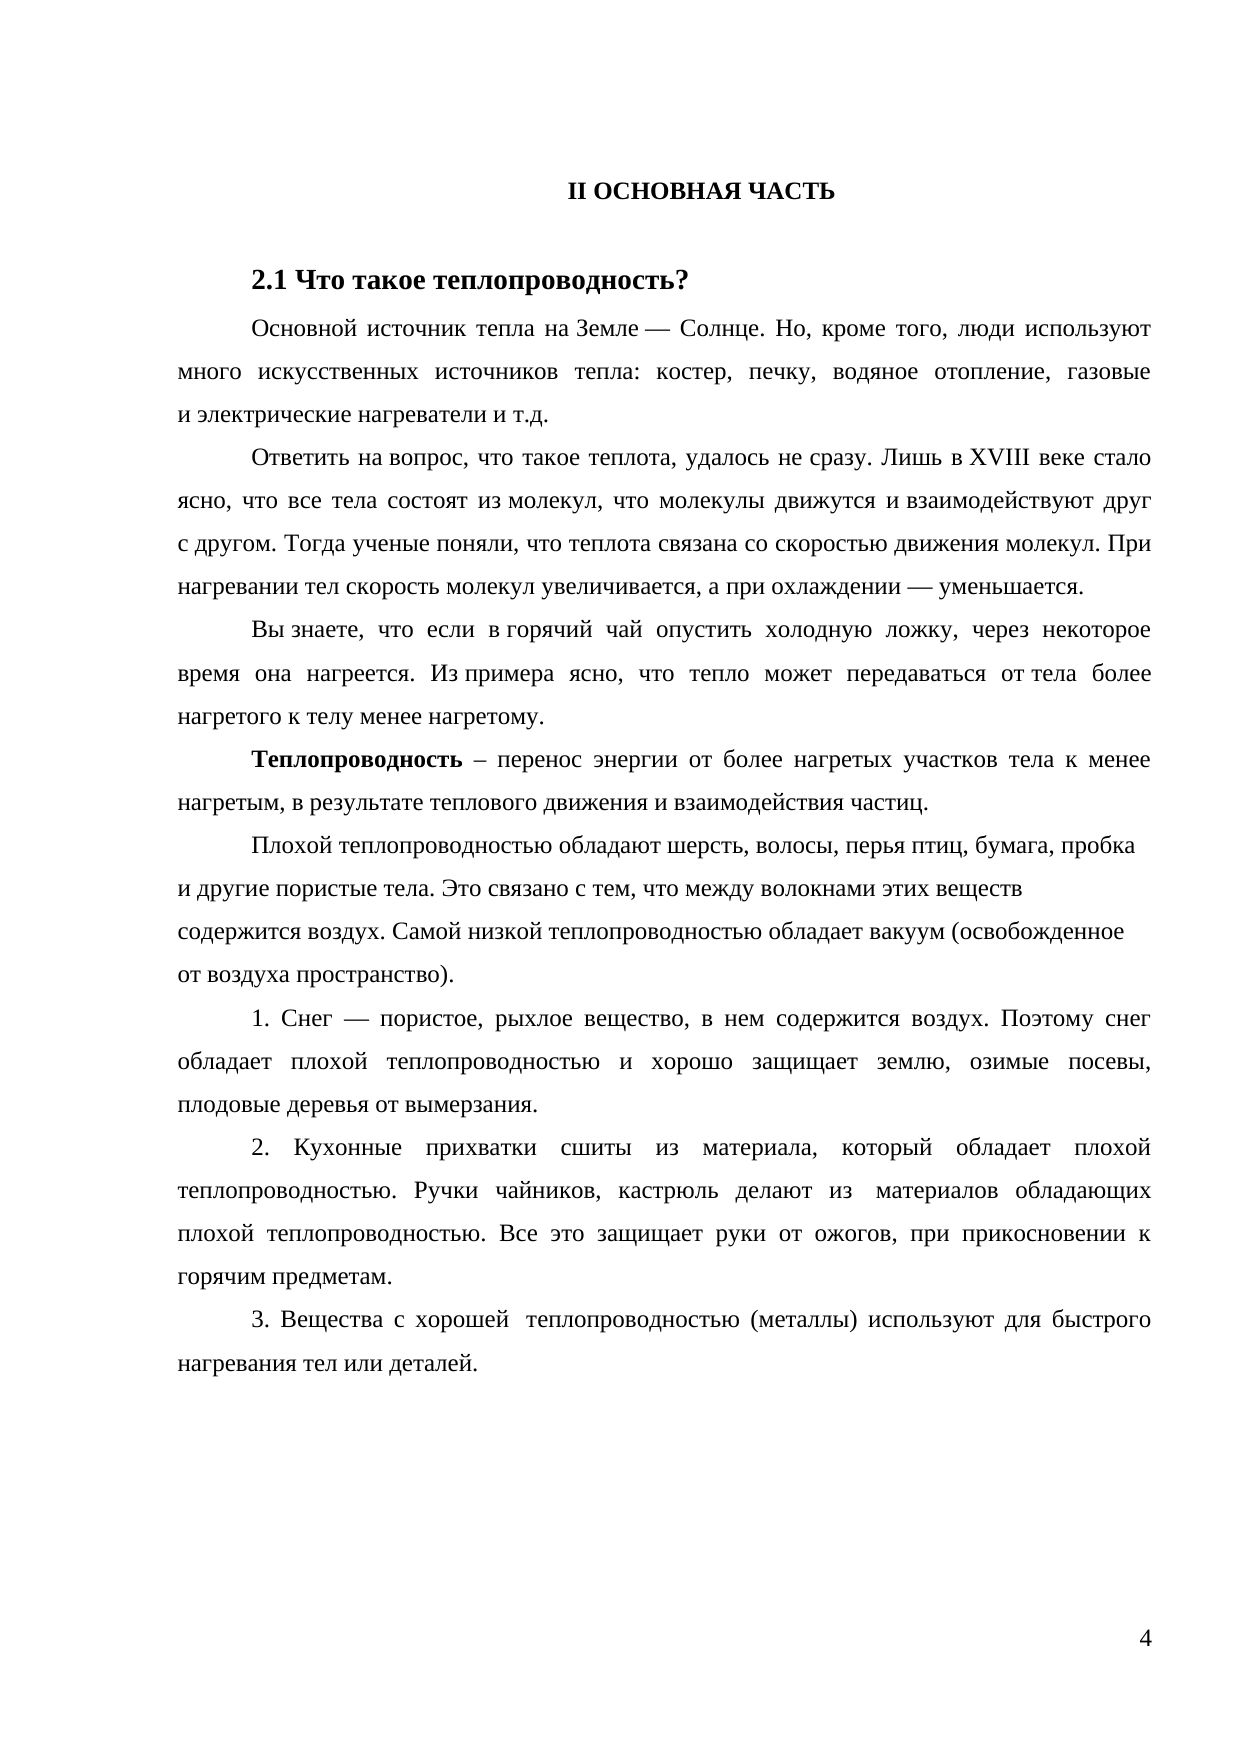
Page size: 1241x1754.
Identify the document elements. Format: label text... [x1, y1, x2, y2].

text 2. Кухонные прихватки сшиты из материала, который обладает плохой теплопроводностью. Ручки чайников, кастрюль делают из материалов обладающих плохой теплопроводностью. Все это защищает руки от ожогов, при прикосновении к горячим предметам. [177, 1132, 1152, 1290]
text Плохой теплопроводностью обладают шерсть, волосы, перья птиц, бумага, пробка и другие пористые тела. Это связано с тем, что между волокнами этих веществ содержится воздух. Самой низкой теплопроводностью обладает вакуум (освобожденное от воздуха пространство). [177, 830, 1152, 988]
text Вы знаете, что если в горячий чай опустить холодную ложку, через некоторое время она нагреется. Из примера ясно, что тепло может передаваться от тела более нагретого к телу менее нагретому. [177, 614, 1152, 729]
text Основной источник тепла на Земле — Солнце. Но, кроме того, люди используют много искусственных источников тепла: костер, печку, водяное отопление, газовые и электрические нагреватели и т.д. [177, 313, 1152, 428]
text Ответить на вопрос, что такое теплота, удалось не сразу. Лишь в XVIII веке стало ясно, что все тела состоят из молекул, что молекулы движутся и взаимодействуют друг с другом. Тогда ученые поняли, что теплота связана со скоростью движения молекул. При нагревании тел скорость молекул увеличивается, а при охлаждении — уменьшается. [177, 442, 1152, 600]
text 3. Вещества с хорошей теплопроводностью (металлы) используют для быстрого нагревания тел или деталей. [177, 1304, 1152, 1376]
text 2.1 Что такое теплопроводность? [177, 262, 1152, 296]
text 1. Снег — пористое, рыхлое вещество, в нем содержится воздух. Поэтому снег обладает плохой теплопроводностью и хорошо защищает землю, озимые посевы, плодовые деревья от вымерзания. [177, 1003, 1152, 1118]
text II ОСНОВНАЯ ЧАСТЬ [177, 176, 1152, 205]
text Теплопроводность – перенос энергии от более нагретых участков тела к менее нагретым, в результате теплового движения и взаимодействия частиц. [177, 744, 1152, 816]
